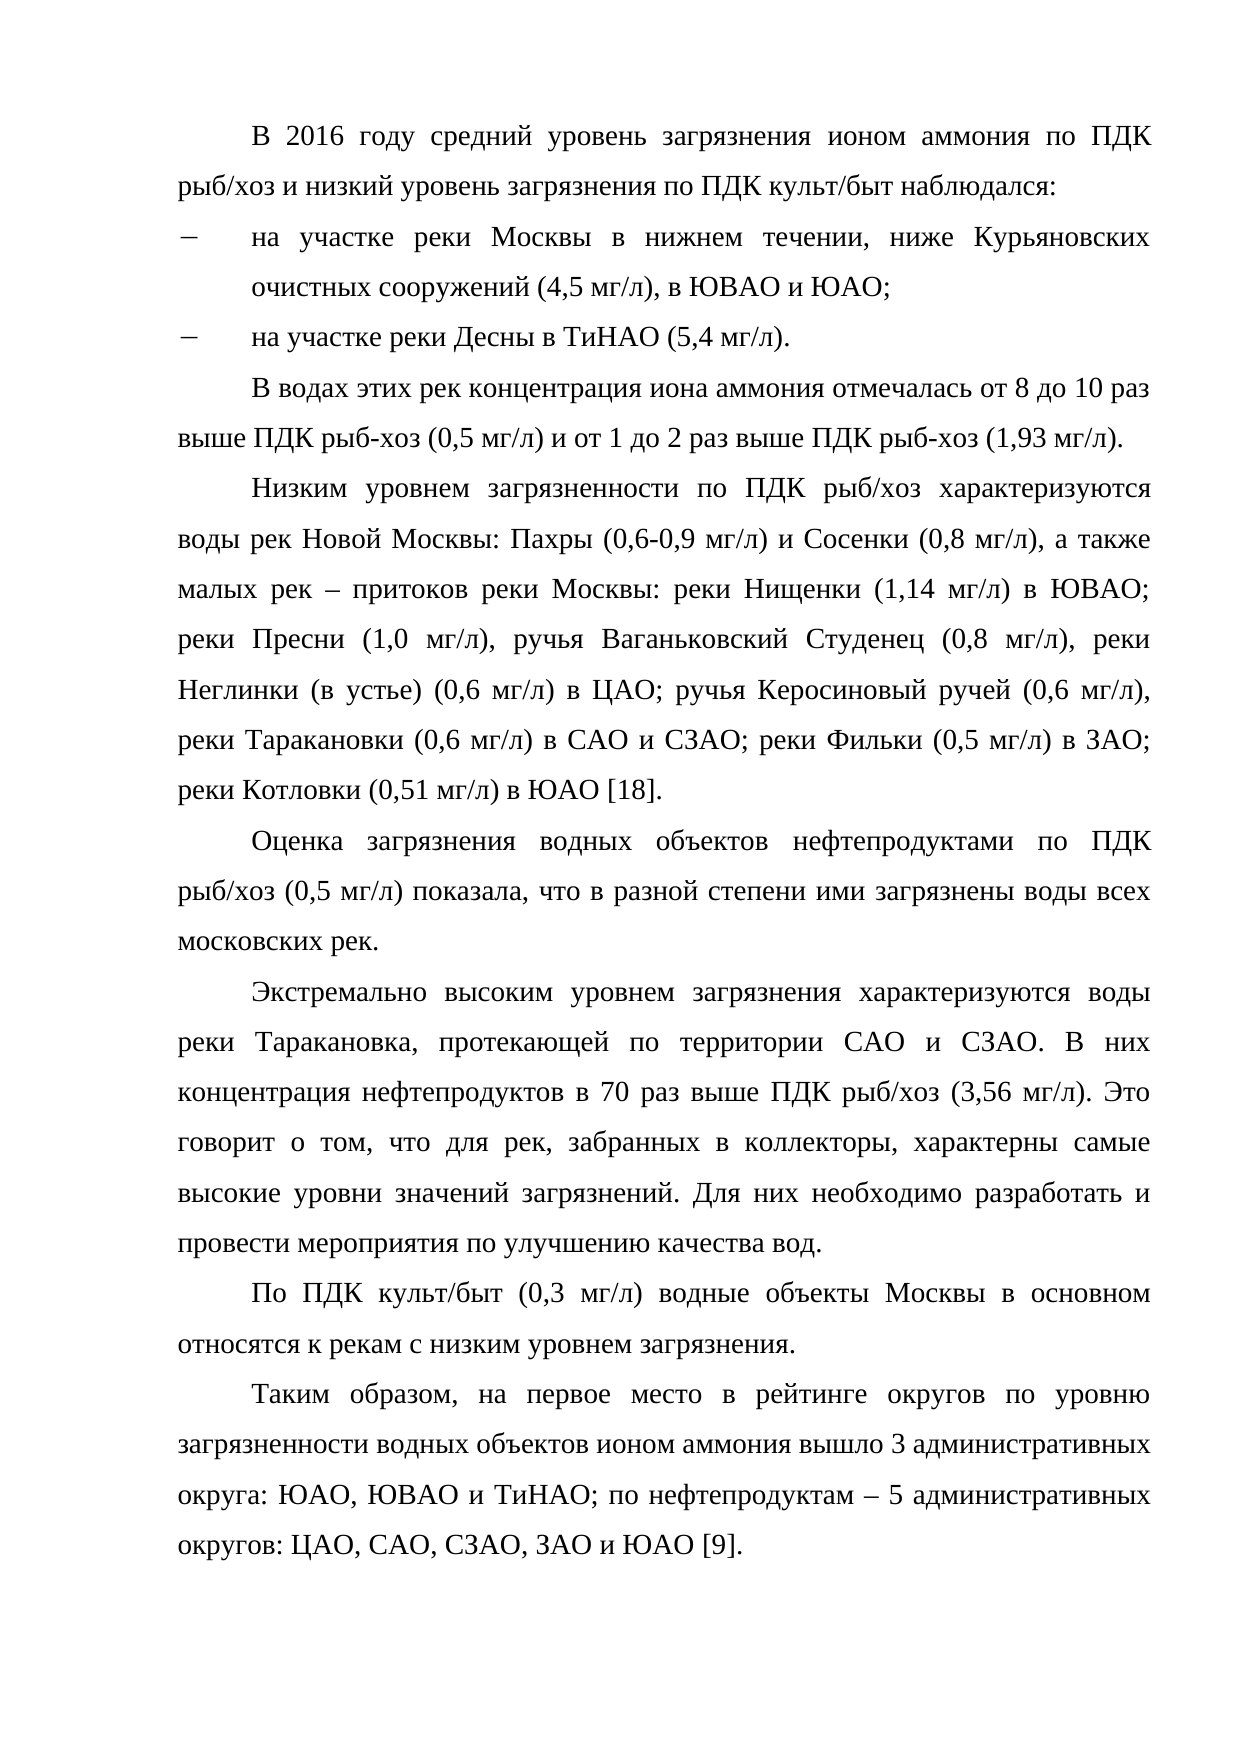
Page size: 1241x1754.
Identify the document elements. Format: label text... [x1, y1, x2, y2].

text В водах этих рек концентрация иона аммония отмечалась от 8 до 10 раз выше ПДК рыб-хоз (0,5 мг/л) и от 1 до 2 раз выше ПДК рыб-хоз (1,93 мг/л). [177, 370, 1152, 454]
text В 2016 году средний уровень загрязнения ионом аммония по ПДК рыб/хоз и низкий уровень загрязнения по ПДК культ/быт наблюдался: [177, 118, 1152, 202]
text Таким образом, на первое место в рейтинге округов по уровню загрязненности водных объектов ионом аммония вышло 3 административных округа: ЮАО, ЮВАО и ТиНАО; по нефтепродуктам – 5 административных округов: ЦАО, САО, СЗАО, ЗАО и ЮАО [9]. [177, 1376, 1152, 1561]
text Низким уровнем загрязненности по ПДК рыб/хоз характеризуются воды рек Новой Москвы: Пахры (0,6-0,9 мг/л) и Сосенки (0,8 мг/л), а также малых рек – притоков реки Москвы: реки Нищенки (1,14 мг/л) в ЮВАО; реки Пресни (1,0 мг/л), ручья Ваганьковский Студенец (0,8 мг/л), реки Неглинки (в устье) (0,6 мг/л) в ЦАО; ручья Керосиновый ручей (0,6 мг/л), реки Таракановки (0,6 мг/л) в САО и СЗАО; реки Фильки (0,5 мг/л) в ЗАО; реки Котловки (0,51 мг/л) в ЮАО [18]. [177, 471, 1152, 806]
text Экстремально высоким уровнем загрязнения характеризуются воды реки Таракановка, протекающей по территории САО и СЗАО. В них концентрация нефтепродуктов в 70 раз выше ПДК рыб/хоз (3,56 мг/л). Это говорит о том, что для рек, забранных в коллекторы, характерны самые высокие уровни значений загрязнений. Для них необходимо разработать и провести мероприятия по улучшению качества вод. [177, 974, 1152, 1259]
list на участке реки Москвы в нижнем течении, ниже Курьяновских очистных сооружений (4,5 мг/л), в ЮВАО и ЮАО; [177, 219, 1152, 303]
text По ПДК культ/быт (0,3 мг/л) водные объекты Москвы в основном относятся к рекам с низким уровнем загрязнения. [177, 1276, 1152, 1359]
list на участке реки Десны в ТиНАО (5,4 мг/л). [177, 319, 1152, 353]
text Оценка загрязнения водных объектов нефтепродуктами по ПДК рыб/хоз (0,5 мг/л) показала, что в разной степени ими загрязнены воды всех московских рек. [177, 823, 1152, 957]
